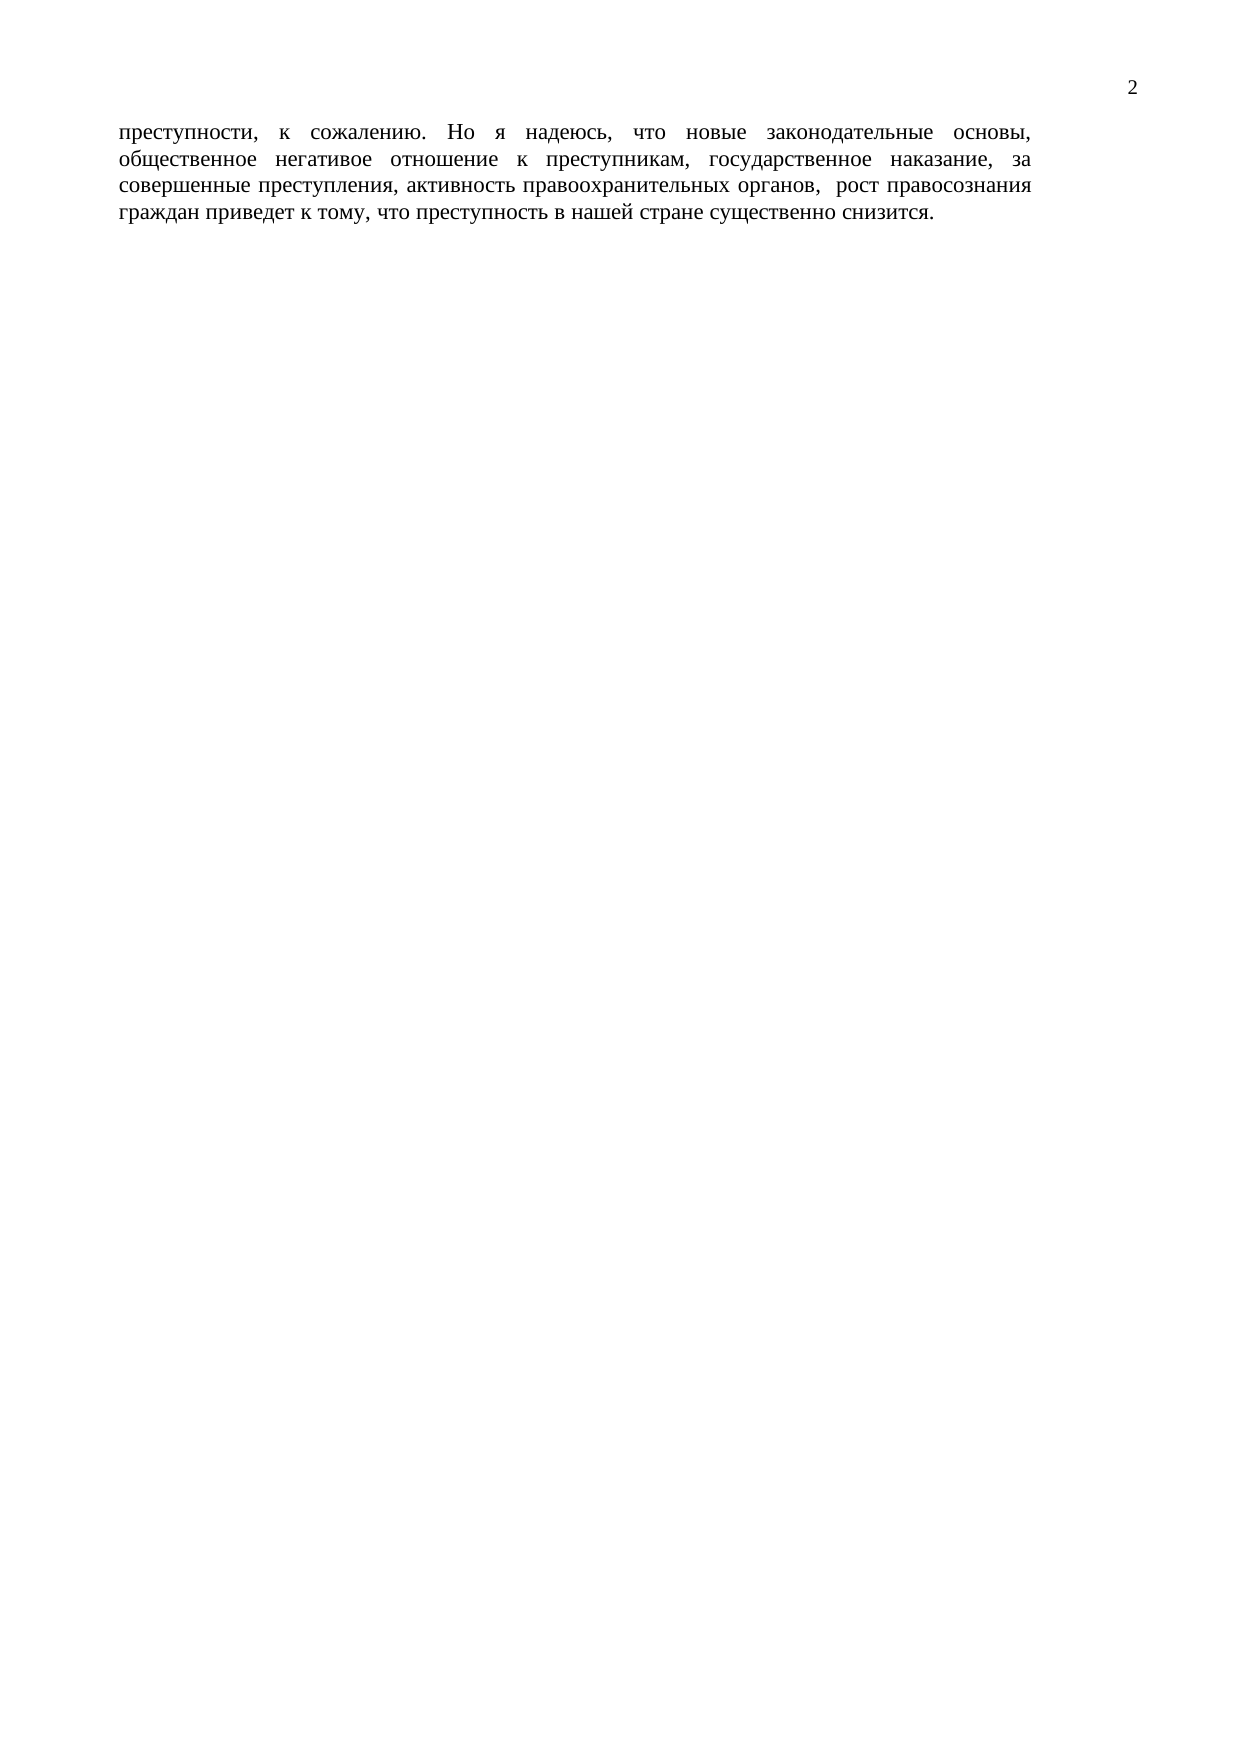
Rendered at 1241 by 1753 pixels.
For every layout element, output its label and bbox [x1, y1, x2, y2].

text [119, 118, 1033, 224]
